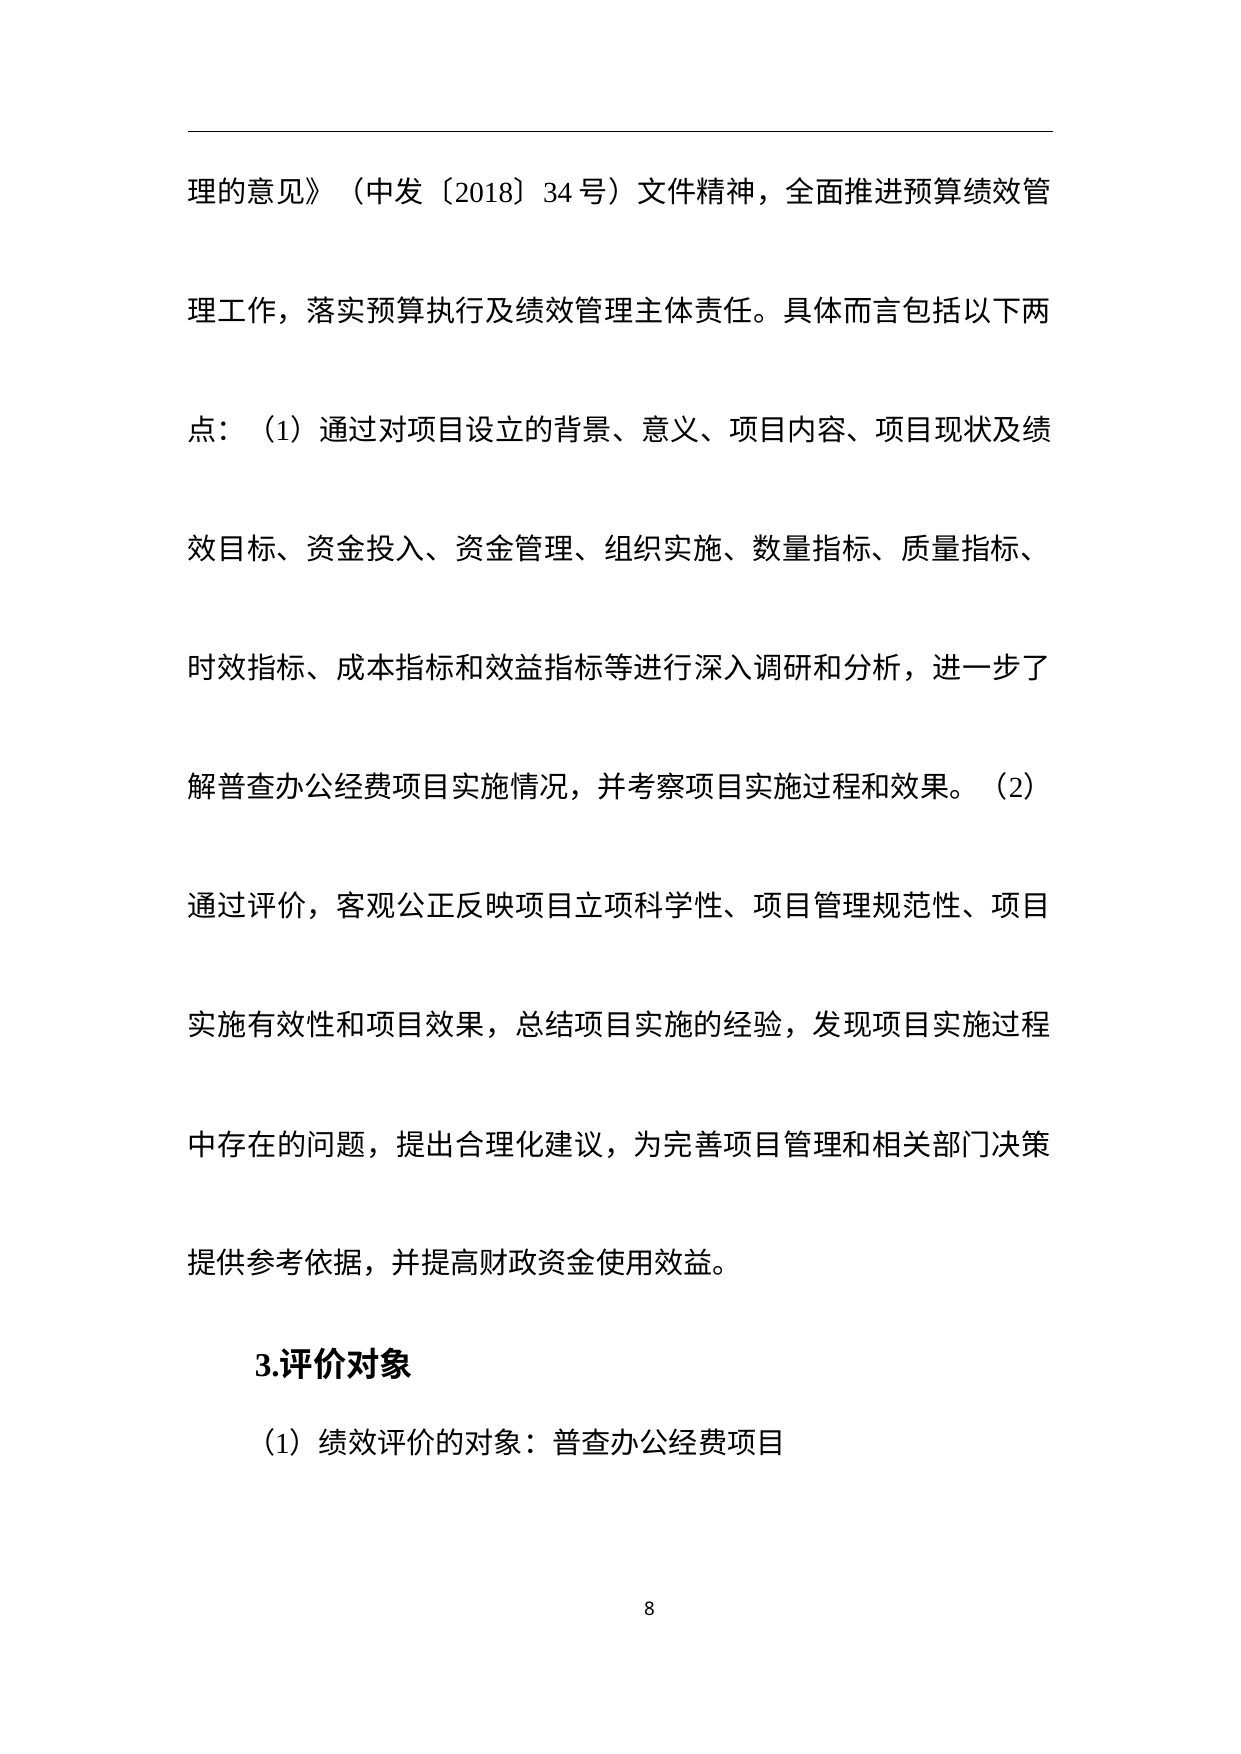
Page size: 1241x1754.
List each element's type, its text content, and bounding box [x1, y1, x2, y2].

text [187, 150, 1053, 1301]
text （1）绩效评价的对象：普查办公经费项目 [187, 1401, 1053, 1481]
subtitle 3.评价对象 [187, 1322, 1053, 1401]
